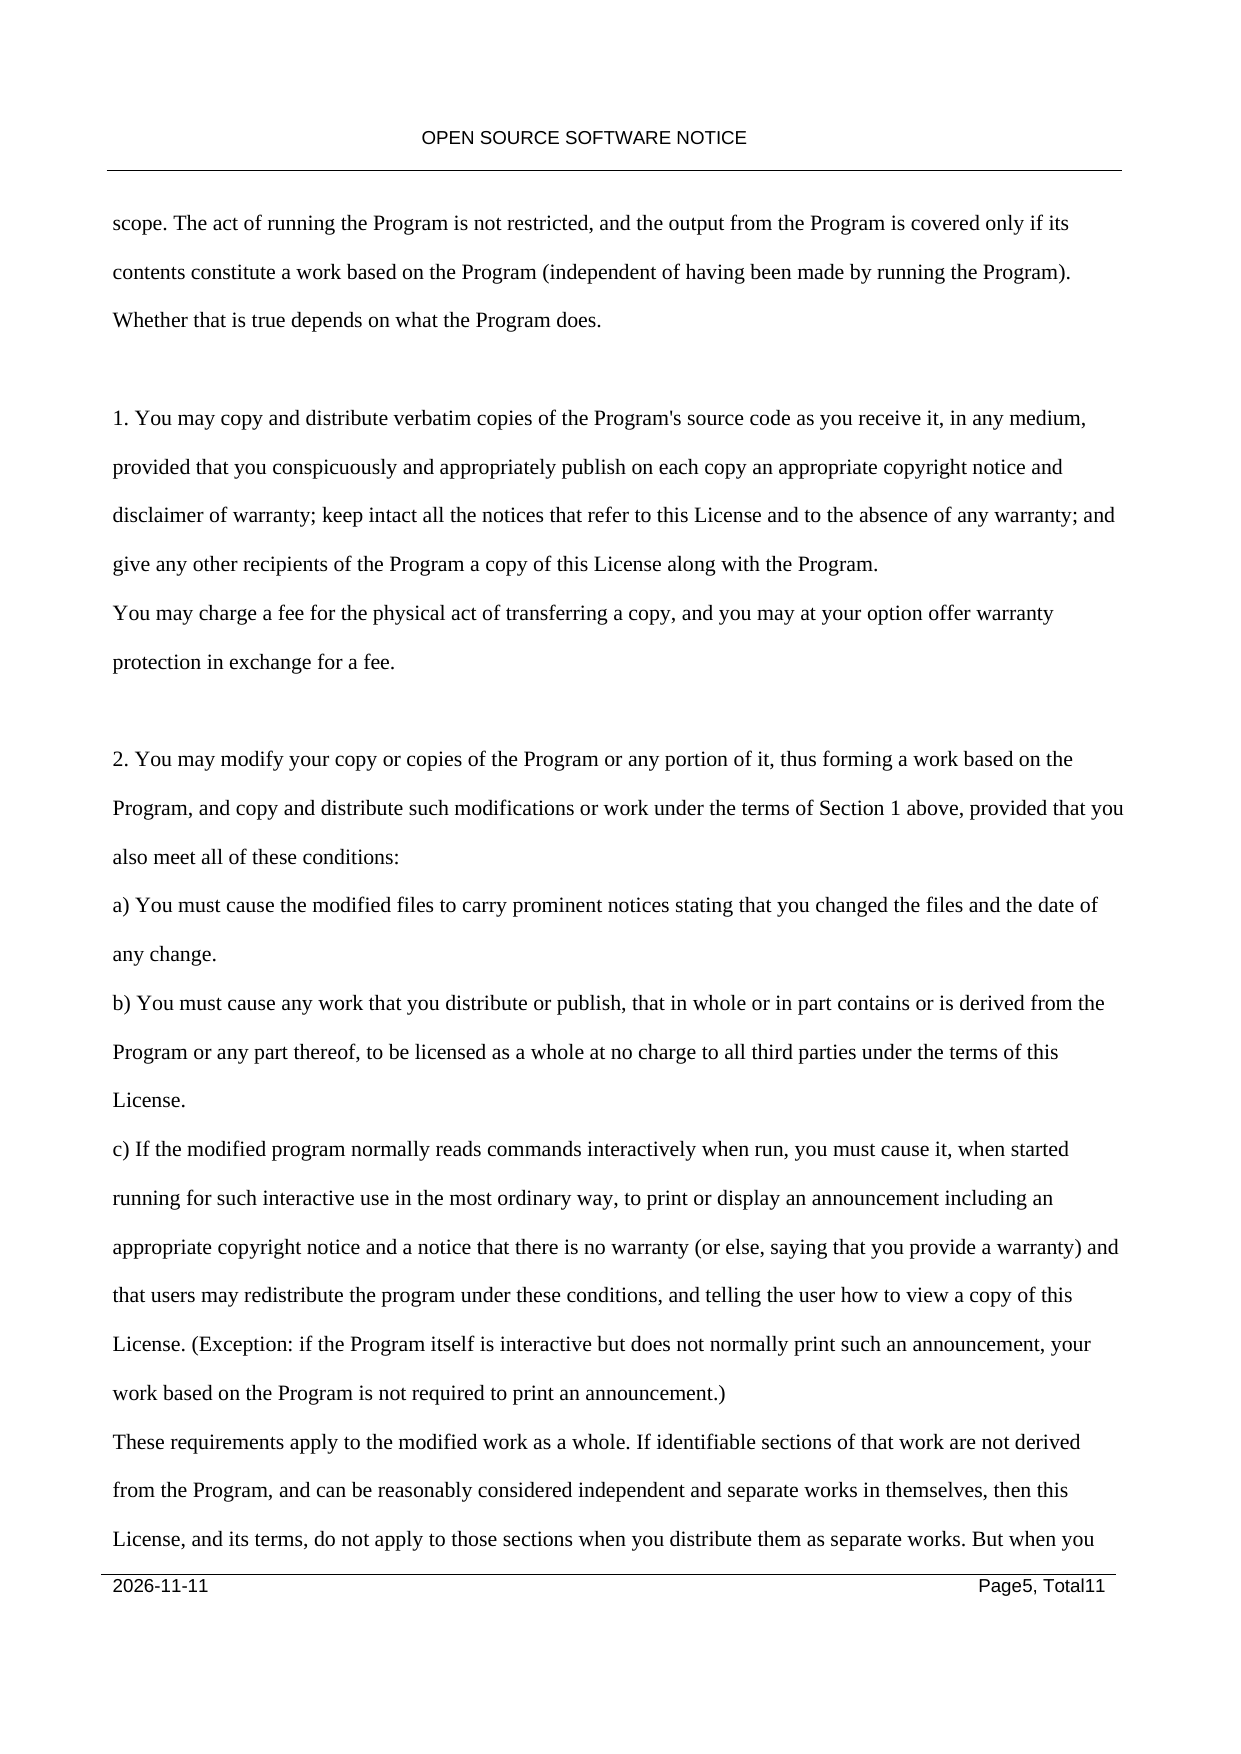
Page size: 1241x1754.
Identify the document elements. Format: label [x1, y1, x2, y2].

text [112, 206, 1128, 1555]
